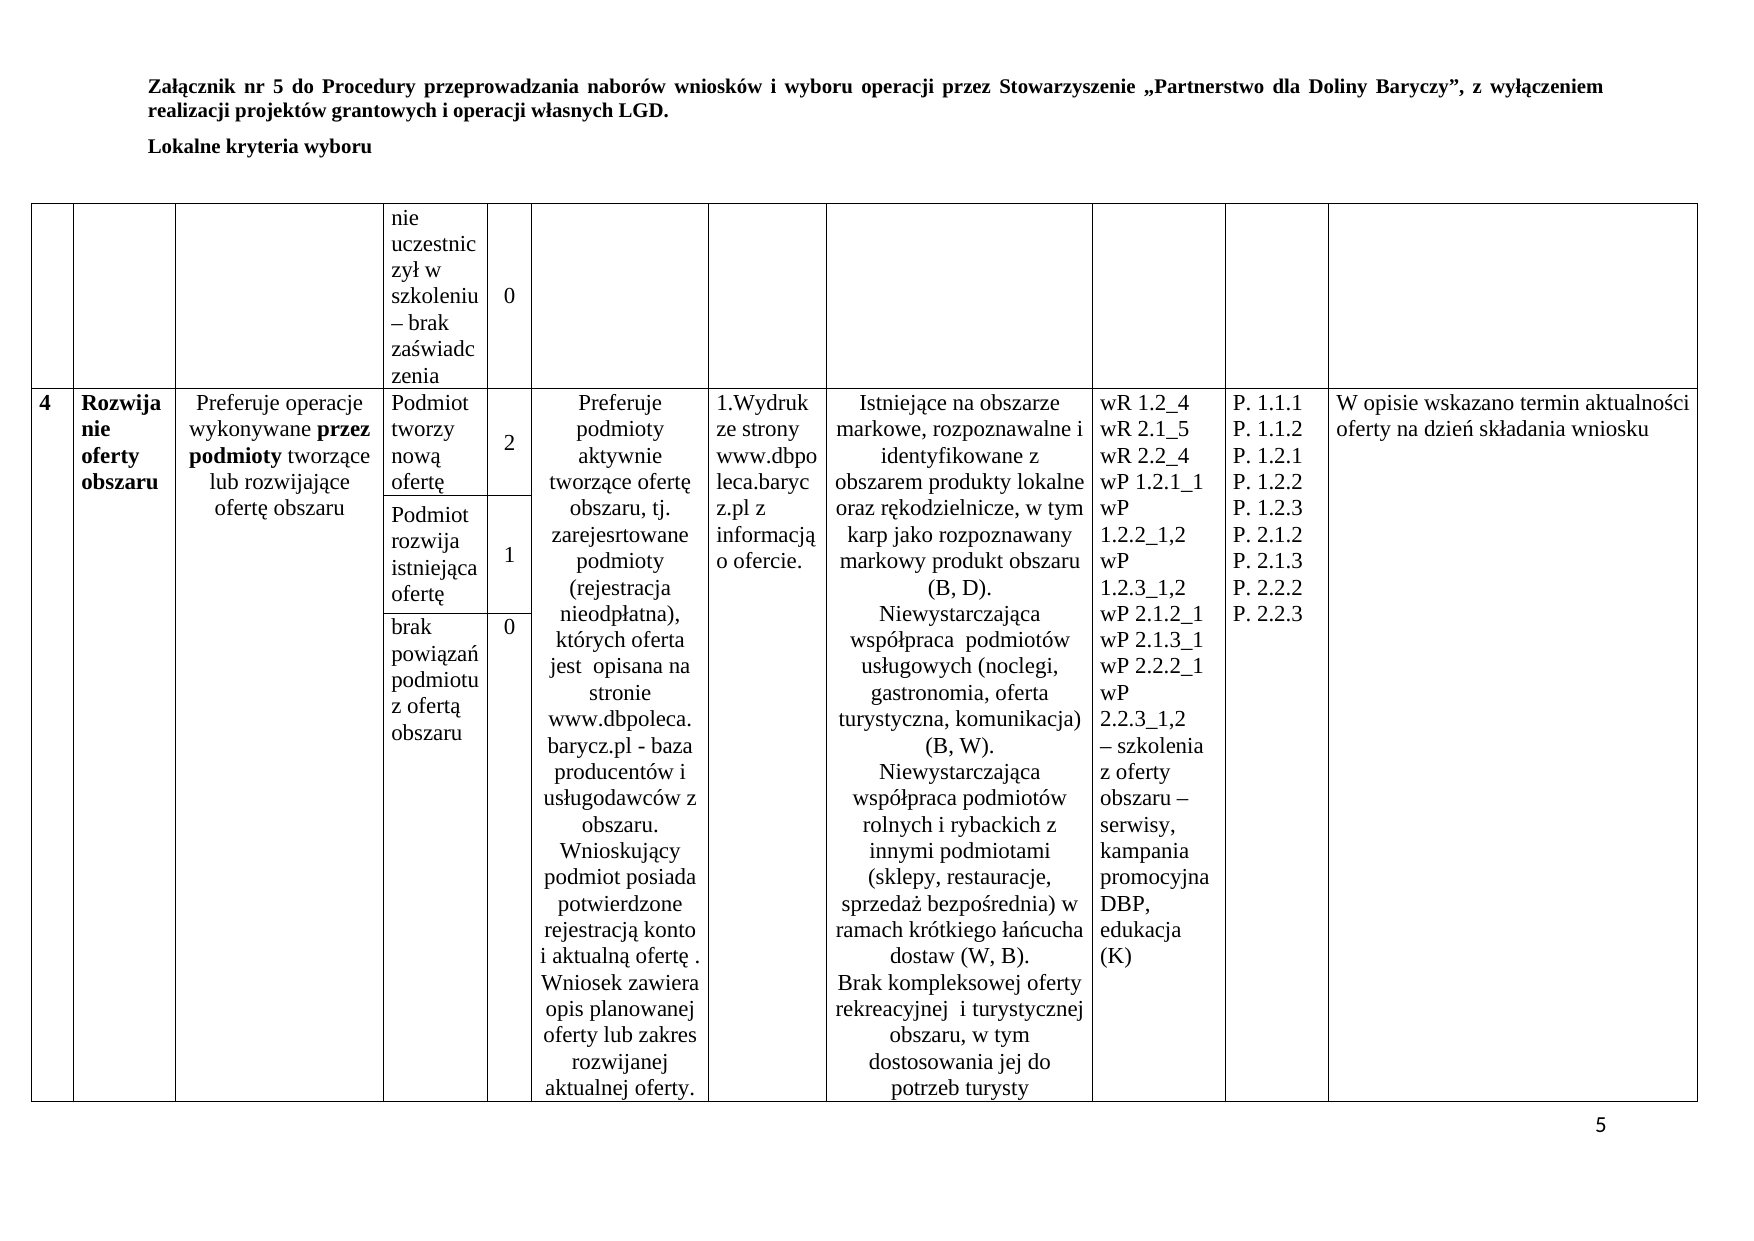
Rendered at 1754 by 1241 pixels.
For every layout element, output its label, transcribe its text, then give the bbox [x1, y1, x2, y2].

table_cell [384, 614, 487, 1101]
table_cell wR 1.2_4 wR 2.1_5 wR 2.2_4 wP 1.2.1_1 wP 1.2.2_1,2 wP 1.2.3_1,2 wP 2.1.2_1 wP 2.1.3_1 wP 2.2.2_1 wP 2.2.3_1,2 – szkolenia z oferty obszaru – serwisy, kampania promocyjna DBP, edukacja (K) [1093, 389, 1225, 1101]
table_cell [1329, 204, 1697, 388]
table_cell W opisie wskazano termin aktualności oferty na dzień składania wniosku [1329, 389, 1697, 1101]
table_cell [32, 204, 73, 388]
table_cell Preferuje operacje wykonywane przez podmioty tworzące lub rozwijające ofertę obszaru [176, 389, 383, 1101]
table_cell 2 [488, 389, 531, 494]
table_cell [709, 204, 826, 388]
table_cell Podmiot rozwija istniejąca ofertę [384, 496, 487, 612]
table_cell Preferuje podmioty aktywnie tworzące ofertę obszaru, tj. zarejesrtowane podmioty (rejestracja nieodpłatna), których oferta jest opisana na stronie www.dbpoleca. barycz.pl - baza producentów i usługodawców z obszaru. Wnioskujący podmiot posiada potwierdzone rejestracją konto i aktualną ofertę . Wniosek zawiera opis planowanej oferty lub zakres rozwijanej aktualnej oferty. Weryfikowane na podstawie danych ze strony na dzień złożenia wniosku. [532, 389, 708, 1101]
table_cell 4 [32, 389, 73, 1101]
table_cell nie uczestniczył w szkoleniu – brak zaświadczenia [384, 204, 487, 388]
table_cell [1093, 204, 1225, 388]
table_cell 0 [488, 204, 531, 388]
table_cell [1226, 204, 1328, 388]
table_cell 1.Wydruk ze strony www.dbpoleca.barycz.pl z informacją o ofercie. [709, 389, 826, 1101]
table_cell 0 [488, 614, 531, 1101]
table_cell [532, 204, 708, 388]
table_cell Rozwijanie oferty obszaru [74, 389, 175, 1101]
table_cell Podmiot tworzy nową ofertę [384, 389, 487, 494]
table_cell 1 [488, 496, 531, 612]
table_cell P. 1.1.1 P. 1.1.2 P. 1.2.1 P. 1.2.2 P. 1.2.3 P. 2.1.2 P. 2.1.3 P. 2.2.2 P. 2.2.3 [1226, 389, 1328, 1101]
table_cell [827, 204, 1092, 388]
table_cell [74, 204, 175, 388]
table_cell Istniejące na obszarze markowe, rozpoznawalne i identyfikowane z obszarem produkty lokalne oraz rękodzielnicze, w tym karp jako rozpoznawany markowy produkt obszaru (B, D). Niewystarczająca współpraca podmiotów usługowych (noclegi, gastronomia, oferta turystyczna, komunikacja) (B, W). Niewystarczająca współpraca podmiotów rolnych i rybackich z innymi podmiotami (sklepy, restauracje, sprzedaż bezpośrednia) w ramach krótkiego łańcucha dostaw (W, B). Brak kompleksowej oferty rekreacyjnej i turystycznej obszaru, w tym dostosowania jej do potrzeb turysty zagranicznego, rodzin z dziećmi, seniorów, niepełnosprawnych, grup sportowych (W, B). [827, 389, 1092, 1101]
table_cell [176, 204, 383, 388]
